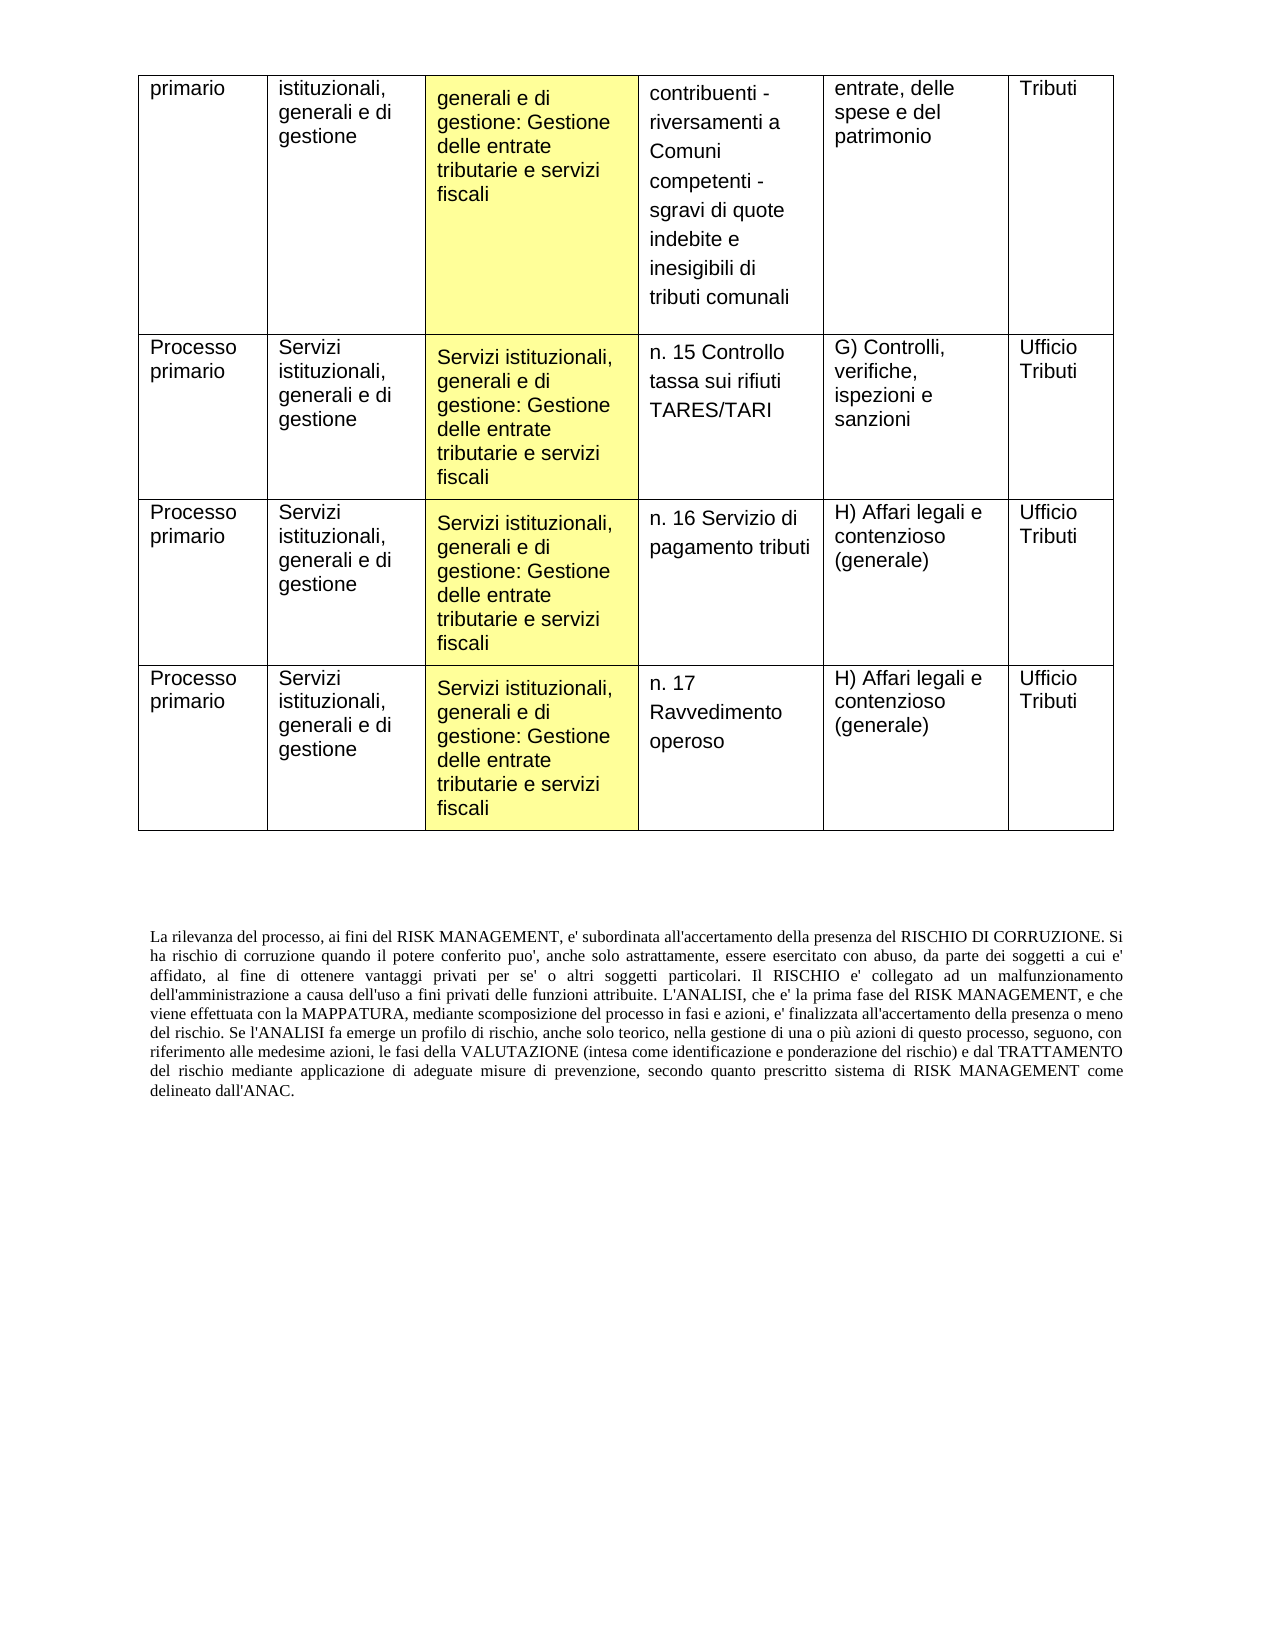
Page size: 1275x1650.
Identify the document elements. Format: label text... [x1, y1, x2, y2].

table_cell Servizi istituzionali, generali e di gestione [268, 500, 425, 665]
table_cell n. 16 Servizio di pagamento tributi [639, 500, 823, 665]
table_cell Processo primario [139, 500, 267, 665]
table_cell Ufficio Tributi [1009, 76, 1113, 334]
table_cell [824, 76, 1008, 334]
table_cell Servizi istituzionali, generali e di gestione: Gestione delle entrate tributarie e servizi fiscali [426, 335, 638, 499]
table_cell Ufficio Tributi [1009, 666, 1113, 830]
table_cell n. 15 Controllo tassa sui rifiuti TARES/TARI [639, 335, 823, 499]
text La rilevanza del processo, ai fini del RISK MANAGEMENT, e' subordinata all'accertamento della presenza del RISCHIO DI CORRUZIONE. Si ha rischio di corruzione quando il potere conferito puo', anche solo astrattamente, essere esercitato con abuso, da parte dei soggetti a cui e' affidato, al fine di ottenere vantaggi privati per se' o altri soggetti particolari. Il RISCHIO e' collegato ad un malfunzionamento dell'amministrazione a causa dell'uso a fini privati delle funzioni attribuite. L'ANALISI, che e' la prima fase del RISK MANAGEMENT, e che viene effettuata con la MAPPATURA, mediante scomposizione del processo in fasi e azioni, e' finalizzata all'accertamento della presenza o meno del rischio. Se l'ANALISI fa emerge un profilo di rischio, anche solo teorico, nella gestione di una o più azioni di questo processo, seguono, con riferimento alle medesime azioni, le fasi della VALUTAZIONE (intesa come identificazione e ponderazione del rischio) e dal TRATTAMENTO del rischio mediante applicazione di adeguate misure di prevenzione, secondo quanto prescritto sistema di RISK MANAGEMENT come delineato dall'ANAC. [150, 927, 1125, 1099]
table_cell H) Affari legali e contenzioso (generale) [824, 666, 1008, 830]
table_cell Servizi istituzionali, generali e di gestione: Gestione delle entrate tributarie e servizi fiscali [426, 666, 638, 830]
table_cell Processo primario [139, 335, 267, 499]
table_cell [426, 76, 638, 334]
table_cell Processo primario [139, 76, 267, 334]
table_cell Servizi istituzionali, generali e di gestione [268, 335, 425, 499]
table_cell H) Affari legali e contenzioso (generale) [824, 500, 1008, 665]
table_cell Ufficio Tributi [1009, 335, 1113, 499]
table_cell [639, 76, 823, 334]
table_cell G) Controlli, verifiche, ispezioni e sanzioni [824, 335, 1008, 499]
table_cell Processo primario [139, 666, 267, 830]
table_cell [268, 76, 425, 334]
table_cell Servizi istituzionali, generali e di gestione [268, 666, 425, 830]
table_cell Ufficio Tributi [1009, 500, 1113, 665]
table_cell Servizi istituzionali, generali e di gestione: Gestione delle entrate tributarie e servizi fiscali [426, 500, 638, 665]
table_cell n. 17 Ravvedimento operoso [639, 666, 823, 830]
